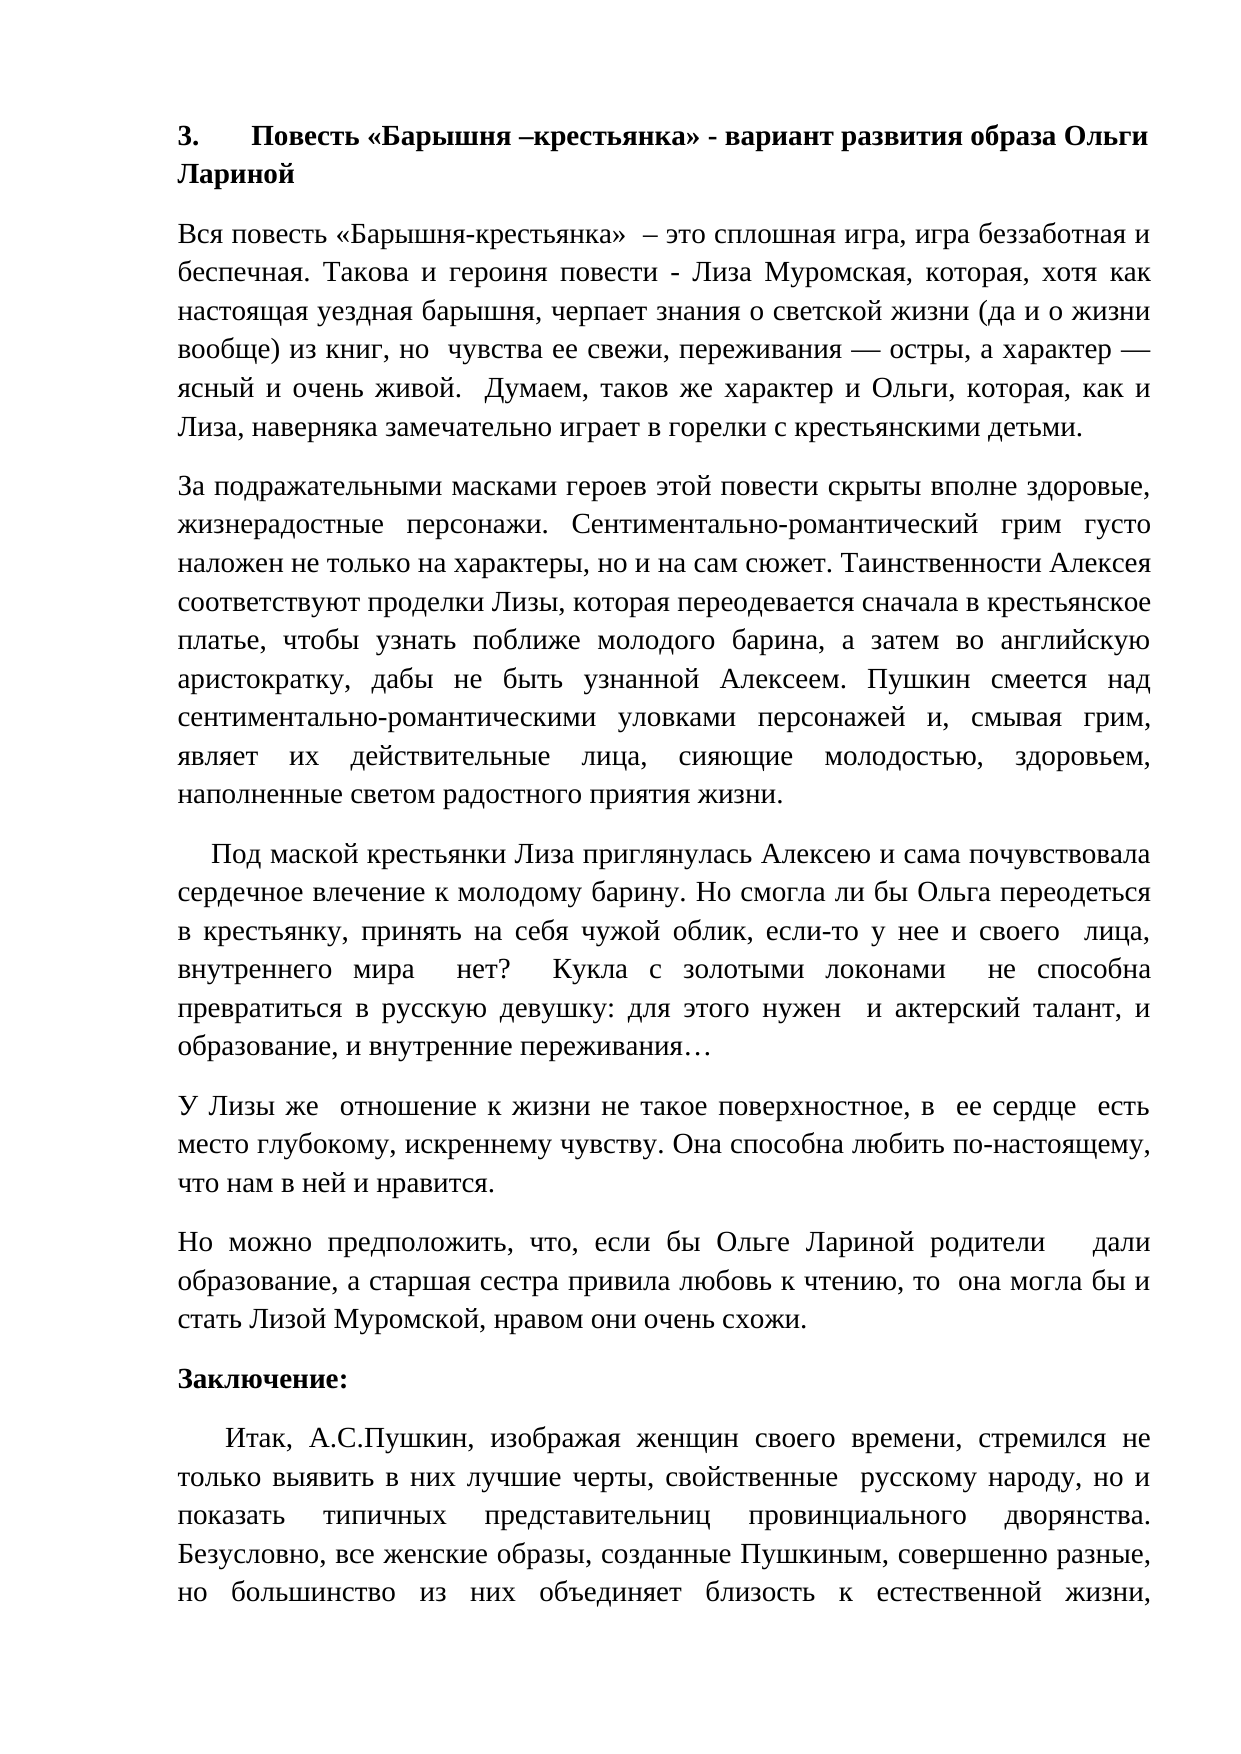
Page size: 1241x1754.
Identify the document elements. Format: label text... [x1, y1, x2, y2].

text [177, 1420, 1152, 1608]
text За подражательными масками героев этой повести скрыты вполне здоровые, жизнерадостные персонажи. Сентиментально-романтический грим густо наложен не только на характеры, но и на сам сюжет. Таинственности Алексея соответствуют проделки Лизы, которая переодевается сначала в крестьянское платье, чтобы узнать поближе молодого барина, а затем во английскую аристократку, дабы не быть узнанной Алексеем. Пушкин смеется над сентиментально-романтическими уловками персонажей и, смывая грим, являет их действительные лица, сияющие молодостью, здоровьем, наполненные светом радостного приятия жизни. [177, 468, 1152, 810]
text У Лизы же отношение к жизни не такое поверхностное, в ее сердце есть место глубокому, искреннему чувству. Она способна любить по-настоящему, что нам в ней и нравится. [177, 1088, 1152, 1198]
text Под маской крестьянки Лиза приглянулась Алексею и сама почувствовала сердечное влечение к молодому барину. Но смогла ли бы Ольга переодеться в крестьянку, принять на себя чужой облик, если-то у нее и своего лица, внутреннего мира нет? Кукла с золотыми локонами не способна превратиться в русскую девушку: для этого нужен и актерский талант, и образование, и внутренние переживания… [177, 836, 1152, 1062]
text Но можно предположить, что, если бы Ольге Лариной родители дали образование, а старшая сестра привила любовь к чтению, то она могла бы и стать Лизой Муромской, нравом они очень схожи. [177, 1224, 1152, 1335]
text Заключение: [177, 1361, 1152, 1394]
text Вся повесть «Барышня-крестьянка» – это сплошная игра, игра беззаботная и беспечная. Такова и героиня повести - Лиза Муромская, которая, хотя как настоящая уездная барышня, черпает знания о светской жизни (да и о жизни вообще) из книг, но чувства ее свежи, переживания — остры, а характер — ясный и очень живой. Думаем, таков же характер и Ольги, которая, как и Лиза, наверняка замечательно играет в горелки с крестьянскими детьми. [177, 216, 1152, 442]
text 3. Повесть «Барышня –крестьянка» - вариант развития образа Ольги Лариной [177, 118, 1152, 190]
